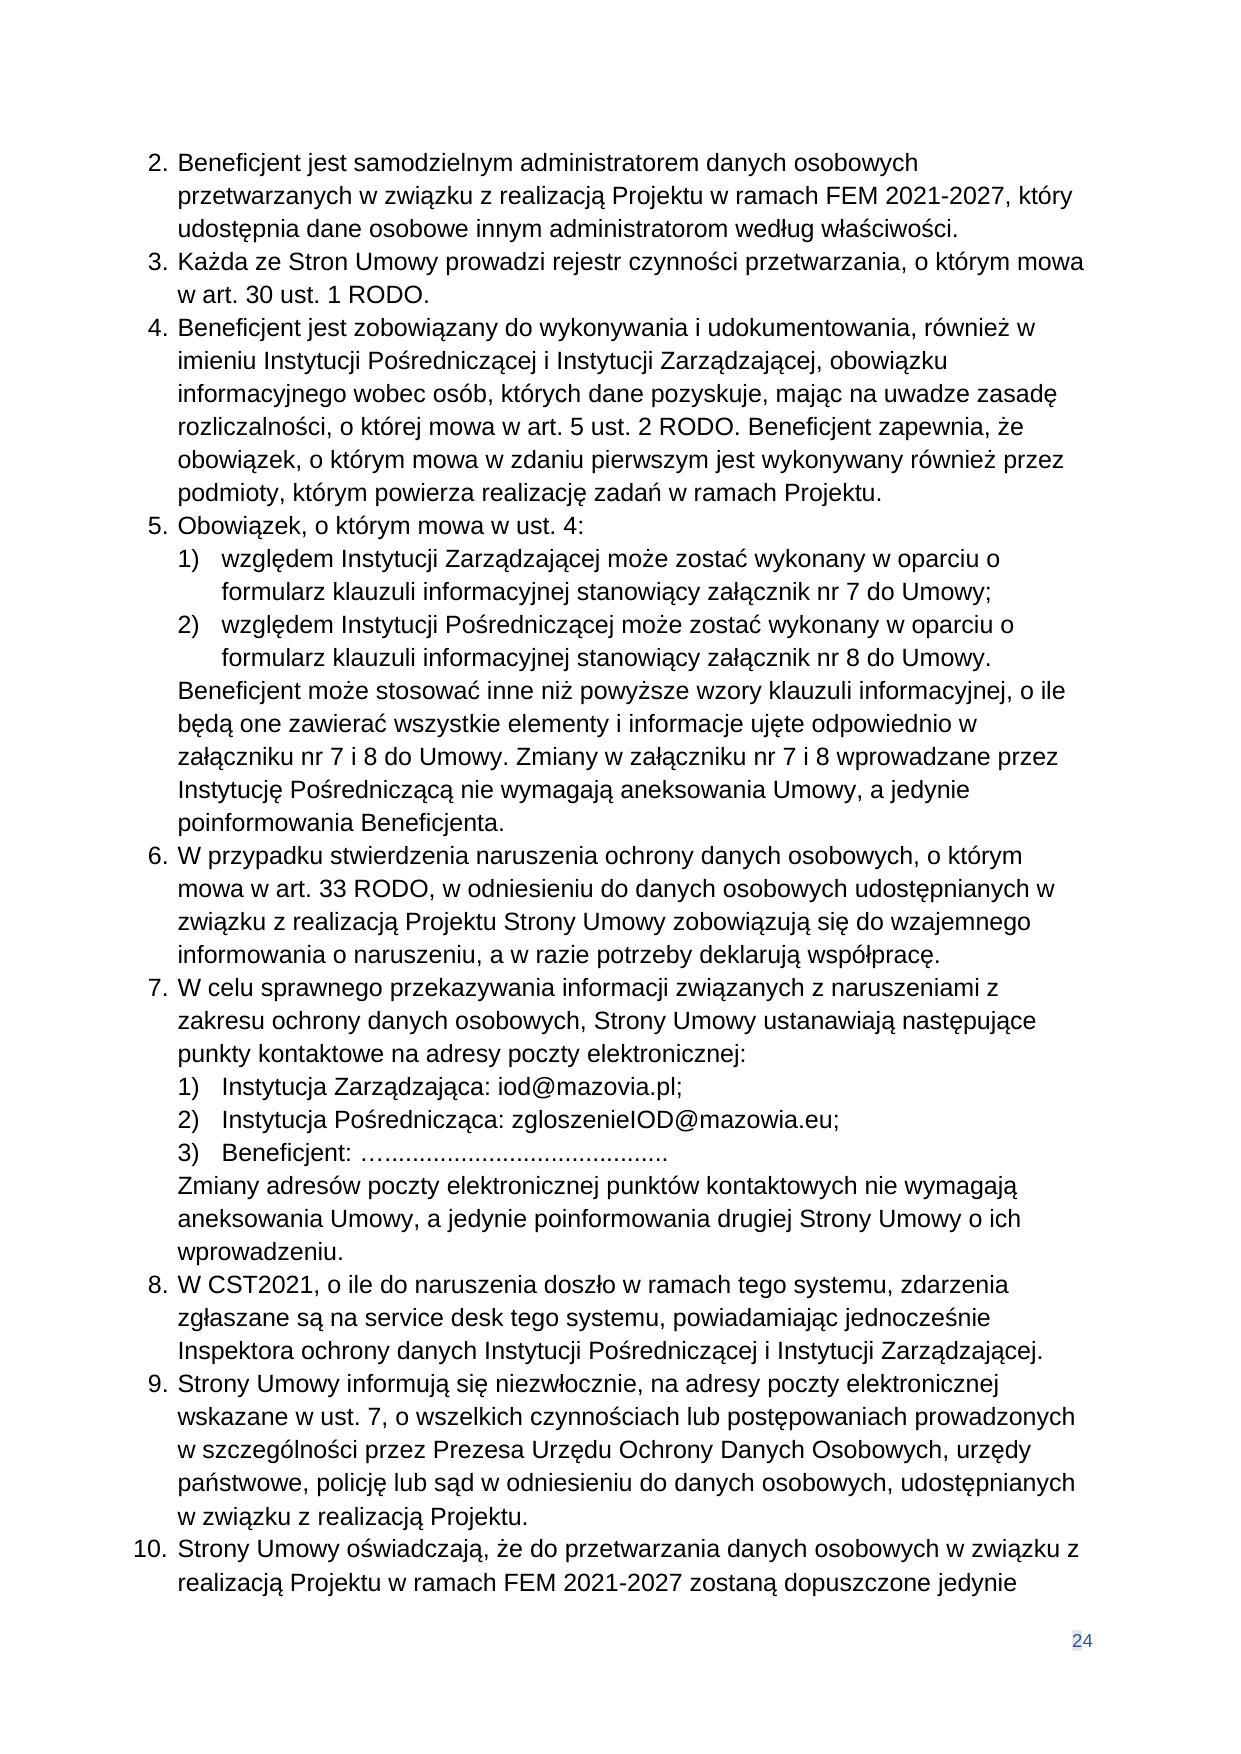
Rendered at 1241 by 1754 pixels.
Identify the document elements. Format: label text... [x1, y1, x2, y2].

list Strony Umowy informują się niezwłocznie, na adresy poczty elektronicznej wskazane w ust. 7, o wszelkich czynnościach lub postępowaniach prowadzonych w szczególności przez Prezesa Urzędu Ochrony Danych Osobowych, urzędy państwowe, policję lub sąd w odniesieniu do danych osobowych, udostępnianych w związku z realizacją Projektu. [148, 1369, 1093, 1530]
text Zmiany adresów poczty elektronicznej punktów kontaktowych nie wymagają aneksowania Umowy, a jedynie poinformowania drugiej Strony Umowy o ich wprowadzeniu. [177, 1171, 1093, 1266]
list Każda ze Stron Umowy prowadzi rejestr czynności przetwarzania, o którym mowa w art. 30 ust. 1 RODO. [148, 247, 1093, 308]
list W przypadku stwierdzenia naruszenia ochrony danych osobowych, o którym mowa w art. 33 RODO, w odniesieniu do danych osobowych udostępnianych w związku z realizacją Projektu Strony Umowy zobowiązują się do wzajemnego informowania o naruszeniu, a w razie potrzeby deklarują współpracę. [148, 841, 1093, 969]
list Beneficjent: …......................................... [177, 1138, 1093, 1167]
list Obowiązek, o którym mowa w ust. 4: [148, 511, 1093, 539]
list W celu sprawnego przekazywania informacji związanych z naruszeniami z zakresu ochrony danych osobowych, Strony Umowy ustanawiają następujące punkty kontaktowe na adresy poczty elektronicznej: [148, 973, 1093, 1068]
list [133, 1534, 1093, 1596]
list względem Instytucji Pośredniczącej może zostać wykonany w oparciu o formularz klauzuli informacyjnej stanowiący załącznik nr 8 do Umowy. [177, 610, 1093, 672]
list Beneficjent jest zobowiązany do wykonywania i udokumentowania, również w imieniu Instytucji Pośredniczącej i Instytucji Zarządzającej, obowiązku informacyjnego wobec osób, których dane pozyskuje, mając na uwadze zasadę rozliczalności, o której mowa w art. 5 ust. 2 RODO. Beneficjent zapewnia, że obowiązek, o którym mowa w zdaniu pierwszym jest wykonywany również przez podmioty, którym powierza realizację zadań w ramach Projektu. [148, 313, 1093, 507]
list Beneficjent jest samodzielnym administratorem danych osobowych przetwarzanych w związku z realizacją Projektu w ramach FEM 2021-2027, który udostępnia dane osobowe innym administratorom według właściwości. [148, 148, 1093, 242]
list Instytucja Zarządzająca: iod@mazovia.pl; [177, 1072, 1093, 1101]
list względem Instytucji Zarządzającej może zostać wykonany w oparciu o formularz klauzuli informacyjnej stanowiący załącznik nr 7 do Umowy; [177, 544, 1093, 606]
list W CST2021, o ile do naruszenia doszło w ramach tego systemu, zdarzenia zgłaszane są na service desk tego systemu, powiadamiając jednocześnie Inspektora ochrony danych Instytucji Pośredniczącej i Instytucji Zarządzającej. [148, 1270, 1093, 1365]
text Beneficjent może stosować inne niż powyższe wzory klauzuli informacyjnej, o ile będą one zawierać wszystkie elementy i informacje ujęte odpowiednio w załączniku nr 7 i 8 do Umowy. Zmiany w załączniku nr 7 i 8 wprowadzane przez Instytucję Pośredniczącą nie wymagają aneksowania Umowy, a jedynie poinformowania Beneficjenta. [177, 676, 1093, 837]
list Instytucja Pośrednicząca: zgloszenieIOD@mazowia.eu; [177, 1105, 1093, 1134]
